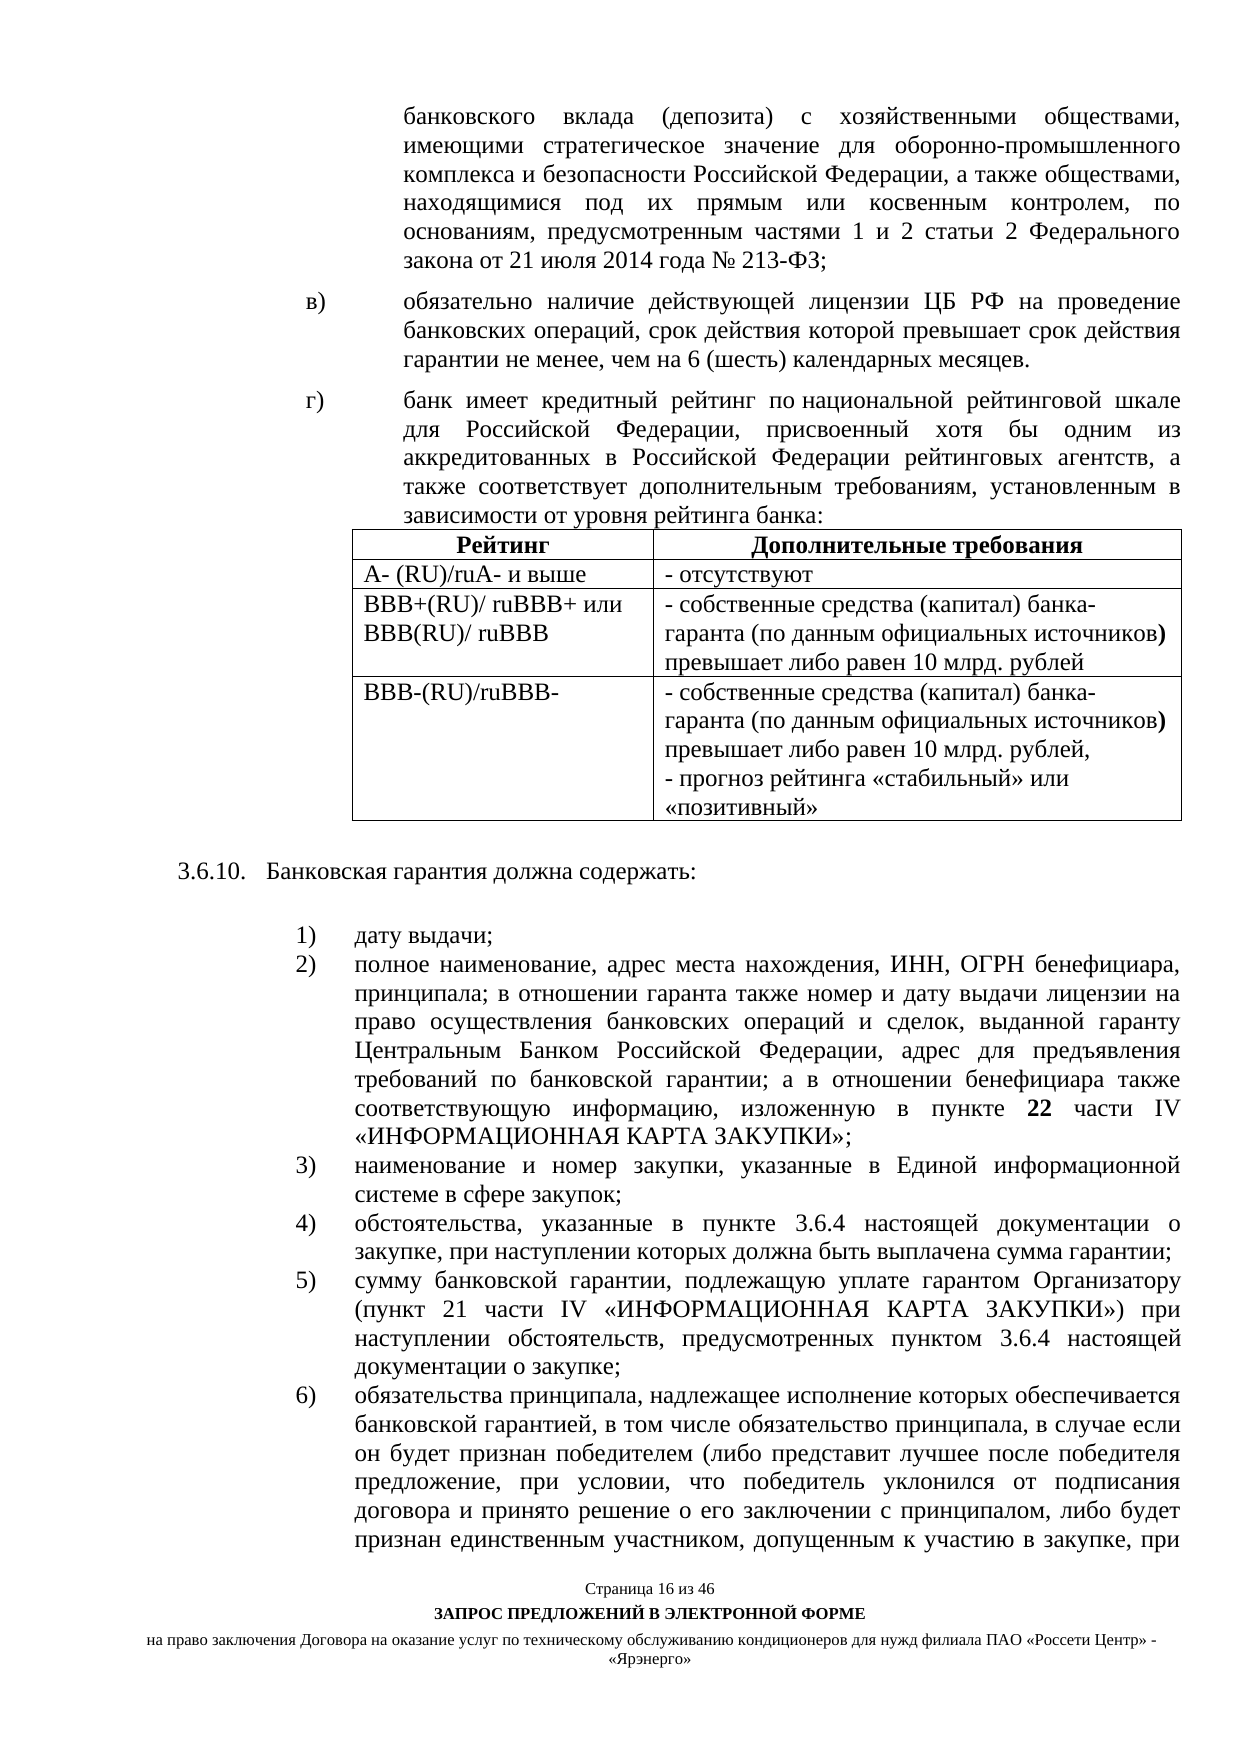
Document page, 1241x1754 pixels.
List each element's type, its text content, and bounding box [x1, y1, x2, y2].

table_header Рейтинг [353, 530, 653, 558]
list сумму банковской гарантии, подлежащую уплате гарантом Организатору (пункт 21 части IV «ИНФОРМАЦИОННАЯ КАРТА ЗАКУПКИ») при наступлении обстоятельств, предусмотренных пунктом 3.6.4 настоящей документации о закупке; [295, 1265, 1181, 1380]
table_header Дополнительные требования [654, 530, 1181, 558]
table_cell BBB+(RU)/ ruBBB+ или BBB(RU)/ ruBBB [353, 589, 653, 676]
table_cell - отсутствуют [654, 560, 1181, 588]
table_cell A- (RU)/ruA- и выше [353, 560, 653, 588]
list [306, 101, 1181, 274]
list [295, 1380, 1181, 1553]
list наименование и номер закупки, указанные в Единой информационной системе в сфере закупок; [295, 1150, 1181, 1208]
subtitle Банковская гарантия должна содержать: [118, 856, 1181, 885]
list банк имеет кредитный рейтинг по национальной рейтинговой шкале для Российской Федерации, присвоенный хотя бы одним из аккредитованных в Российской Федерации рейтинговых агентств, а также соответствует дополнительным требованиям, установленным в зависимости от уровня рейтинга банка: [306, 385, 1181, 529]
list дату выдачи; [295, 920, 1181, 949]
table_cell BBB-(RU)/ruBBB- [353, 677, 653, 820]
table_cell - собственные средства (капитал) банка-гаранта (по данным официальных источников) превышает либо равен 10 млрд. рублей [654, 589, 1181, 676]
list обязательно наличие действующей лицензии ЦБ РФ на проведение банковских операций, срок действия которой превышает срок действия гарантии не менее, чем на 6 (шесть) календарных месяцев. [306, 286, 1181, 372]
list полное наименование, адрес места нахождения, ИНН, ОГРН бенефициара, принципала; в отношении гаранта также номер и дату выдачи лицензии на право осуществления банковских операций и сделок, выданной гаранту Центральным Банком Российской Федерации, адрес для предъявления требований по банковской гарантии; а в отношении бенефициара также соответствующую информацию, изложенную в пункте 22 части IV «ИНФОРМАЦИОННАЯ КАРТА ЗАКУПКИ»; [295, 949, 1181, 1150]
list обстоятельства, указанные в пункте 3.6.4 настоящей документации о закупке, при наступлении которых должна быть выплачена сумма гарантии; [295, 1208, 1181, 1265]
table_cell - собственные средства (капитал) банка-гаранта (по данным официальных источников) превышает либо равен 10 млрд. рублей, - прогноз рейтинга «стабильный» или «позитивный» [654, 677, 1181, 820]
